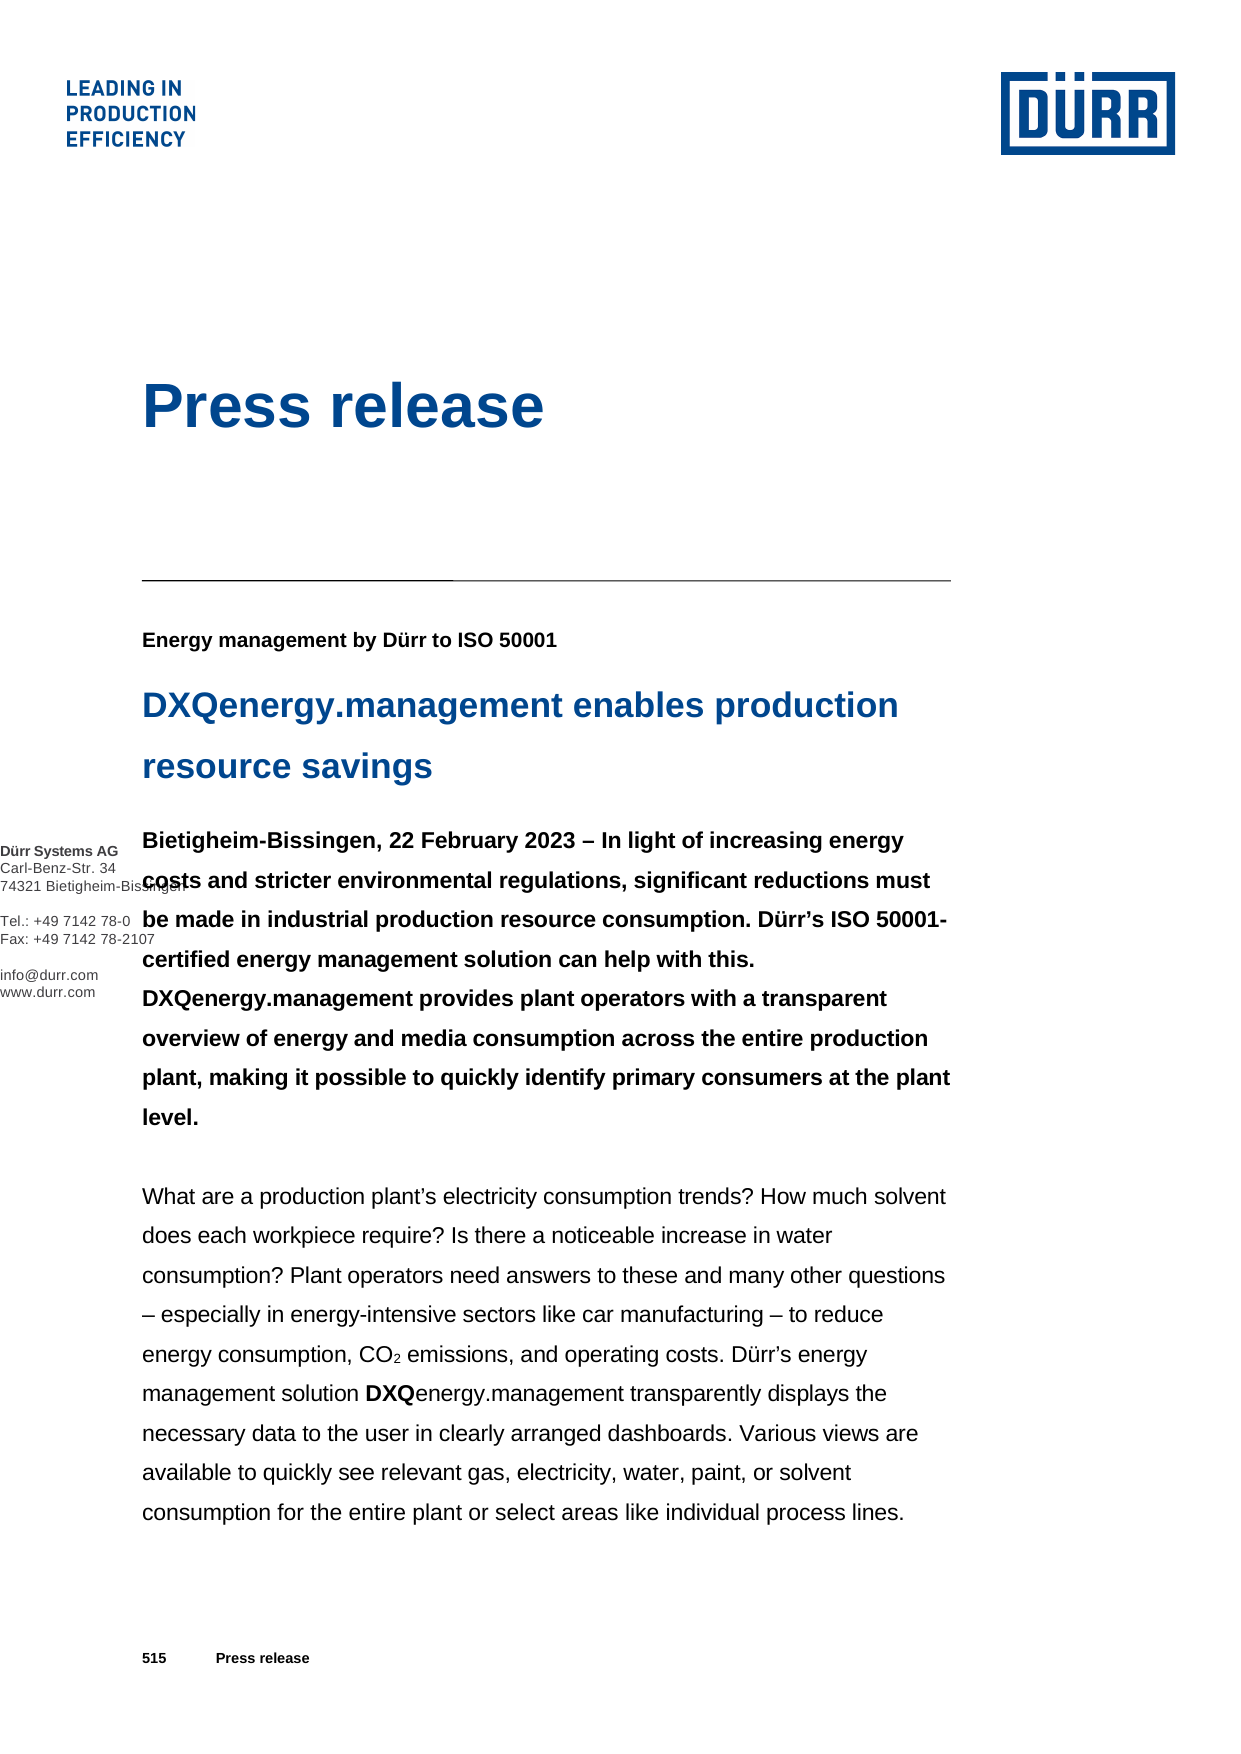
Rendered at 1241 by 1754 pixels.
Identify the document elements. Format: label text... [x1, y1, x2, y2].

picture [67, 80, 196, 147]
text DXQenergy.management enables production resource savings [142, 684, 951, 786]
picture [1001, 72, 1175, 155]
text Bietigheim-Bissingen, 22 February 2023 – In light of increasing energy costs and stricter environmental regulations, significant reductions must be made in industrial production resource consumption. Dürr’s ISO 50001-certified energy management solution can help with this. DXQenergy.management provides plant operators with a transparent overview of energy and media consumption across the entire production plant, making it possible to quickly identify primary consumers at the plant level. [142, 827, 951, 1130]
text Press release [142, 366, 951, 441]
text Energy management by Dürr to ISO 50001 [142, 628, 951, 652]
